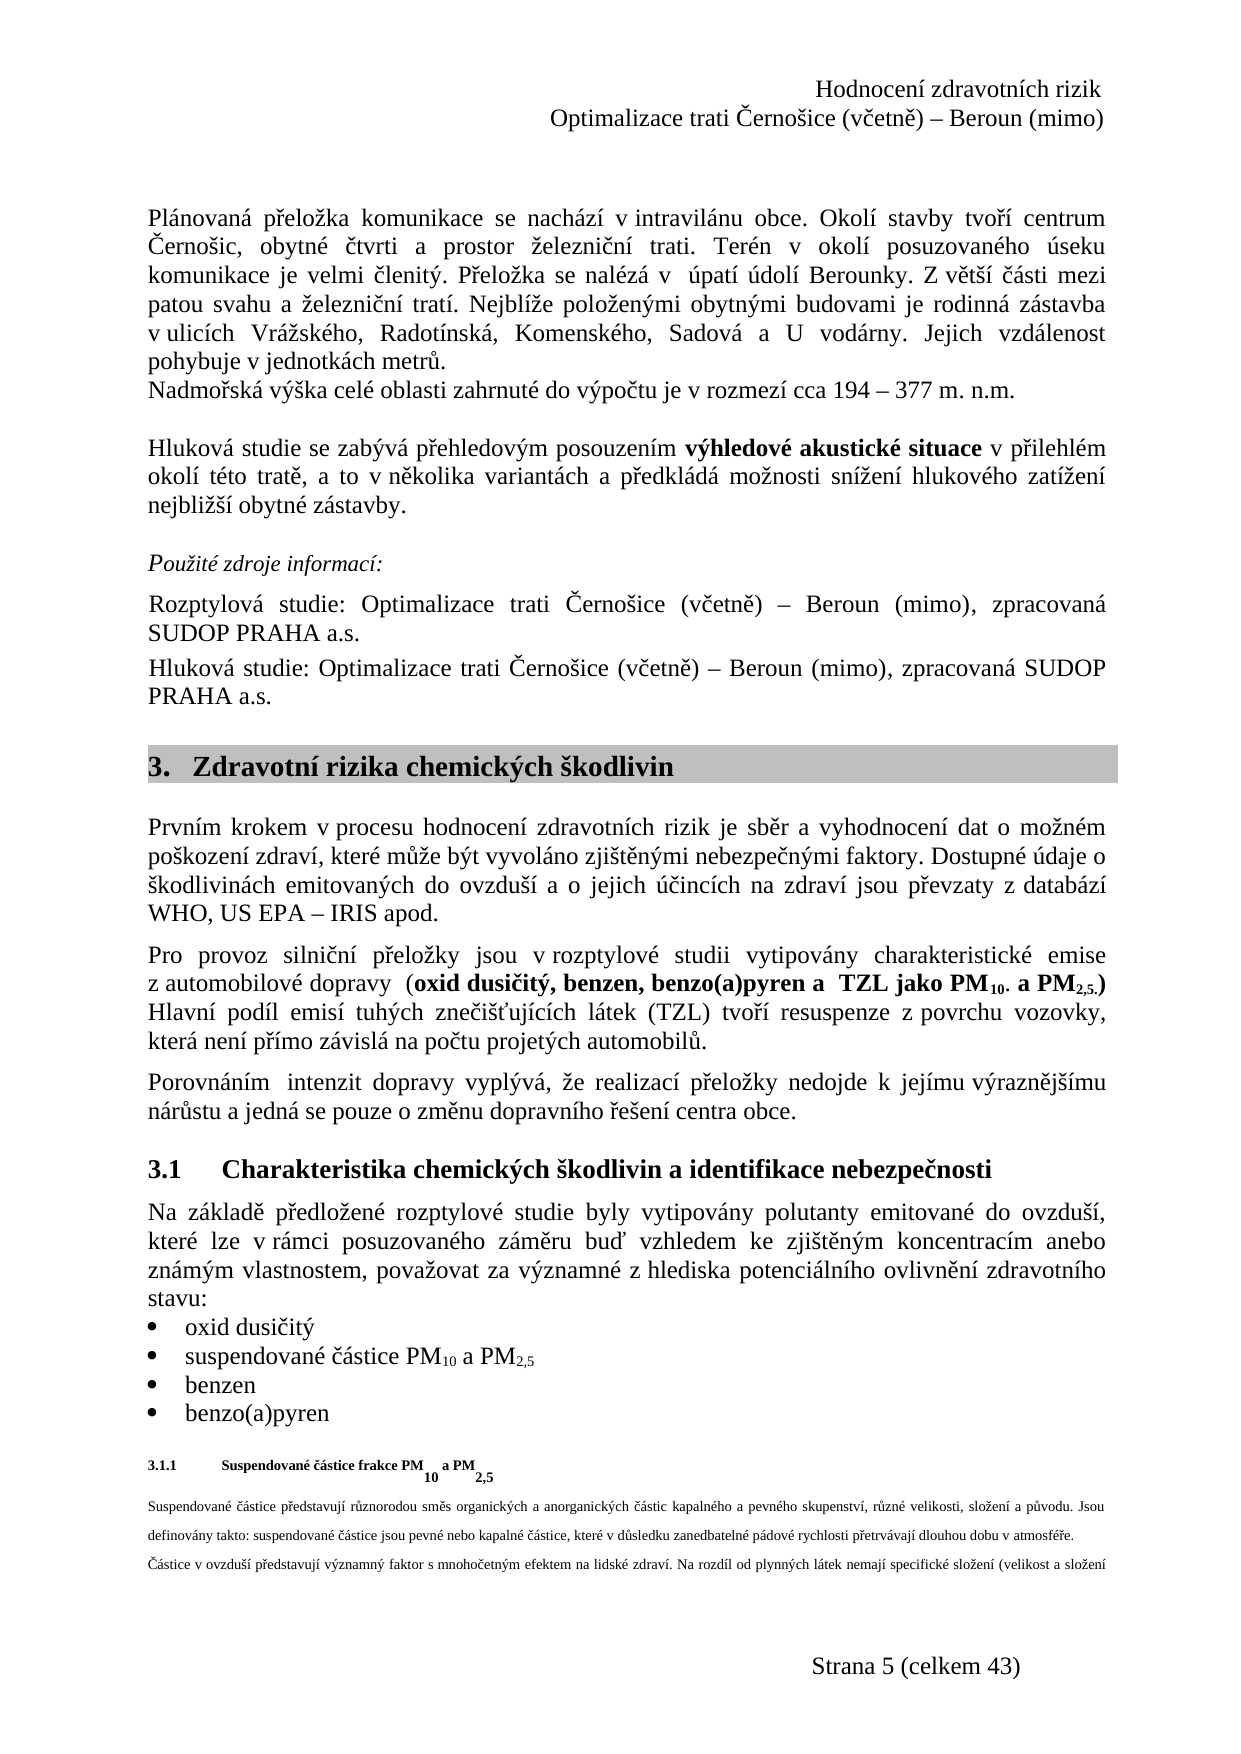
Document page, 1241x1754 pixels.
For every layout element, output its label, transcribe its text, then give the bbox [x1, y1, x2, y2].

text Hluková studie: Optimalizace trati Černošice (včetně) – Beroun (mimo), zpracovaná SUDOP PRAHA a.s. [148, 653, 1106, 710]
list benzo(a)pyren [148, 1398, 1106, 1427]
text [148, 1556, 1106, 1585]
text Použité zdroje informací: [148, 548, 1106, 576]
text 3.1.1 Suspendované částice frakce PM10 a PM2,5 [148, 1456, 1106, 1485]
text 3.1 Charakteristika chemických škodlivin a identifikace nebezpečnosti [148, 1153, 1106, 1185]
text Hluková studie se zabývá přehledovým posouzením výhledové akustické situace v přilehlém okolí této tratě, a to v několika variantách a předkládá možnosti snížení hlukového zatížení nejbližší obytné zástavby. [148, 433, 1106, 519]
text 3. Zdravotní rizika chemických škodlivin [148, 745, 1118, 783]
text Na základě předložené rozptylové studie byly vytipovány polutanty emitované do ovzduší, které lze v rámci posuzovaného záměru buď vzhledem ke zjištěným koncentracím anebo známým vlastnostem, považovat za významné z hlediska potenciálního ovlivnění zdravotního stavu: [148, 1197, 1106, 1312]
text Suspendované částice představují různorodou směs organických a anorganických částic kapalného a pevného skupenství, různé velikosti, složení a původu. Jsou definovány takto: suspendované částice jsou pevné nebo kapalné částice, které v důsledku zanedbatelné pádové rychlosti přetrvávají dlouhou dobu v atmosféře. [148, 1498, 1106, 1556]
list suspendované částice PM10 a PM2,5 [148, 1341, 1106, 1370]
text Plánovaná přeložka komunikace se nachází v intravilánu obce. Okolí stavby tvoří centrum Černošic, obytné čtvrti a prostor železniční trati. Terén v okolí posuzovaného úseku komunikace je velmi členitý. Přeložka se nalézá v úpatí údolí Berounky. Z větší části mezi patou svahu a železniční tratí. Nejblíže položenými obytnými budovami je rodinná zástavba v ulicích Vrážského, Radotínská, Komenského, Sadová a U vodárny. Jejich vzdálenost pohybuje v jednotkách metrů. [148, 203, 1106, 375]
text Porovnáním intenzit dopravy vyplývá, že realizací přeložky nedojde k jejímu výraznějšímu nárůstu a jedná se pouze o změnu dopravního řešení centra obce. [148, 1067, 1106, 1125]
text Nadmořská výška celé oblasti zahrnuté do výpočtu je v rozmezí cca 194 – 377 m. n.m. [148, 375, 1106, 404]
text Pro provoz silniční přeložky jsou v rozptylové studii vytipovány charakteristické emise z automobilové dopravy (oxid dusičitý, benzen, benzo(a)pyren a TZL jako PM10. a PM2,5.) Hlavní podíl emisí tuhých znečišťujících látek (TZL) tvoří resuspenze z povrchu vozovky, která není přímo závislá na počtu projetých automobilů. [148, 940, 1106, 1055]
list benzen [148, 1370, 1106, 1398]
list oxid dusičitý [148, 1312, 1106, 1341]
text Prvním krokem v procesu hodnocení zdravotních rizik je sběr a vyhodnocení dat o možném poškození zdraví, které může být vyvoláno zjištěnými nebezpečnými faktory. Dostupné údaje o škodlivinách emitovaných do ovzduší a o jejich účincích na zdraví jsou převzaty z databází WHO, US EPA – IRIS apod. [148, 812, 1106, 927]
text Rozptylová studie: Optimalizace trati Černošice (včetně) – Beroun (mimo), zpracovaná SUDOP PRAHA a.s. [148, 589, 1106, 646]
